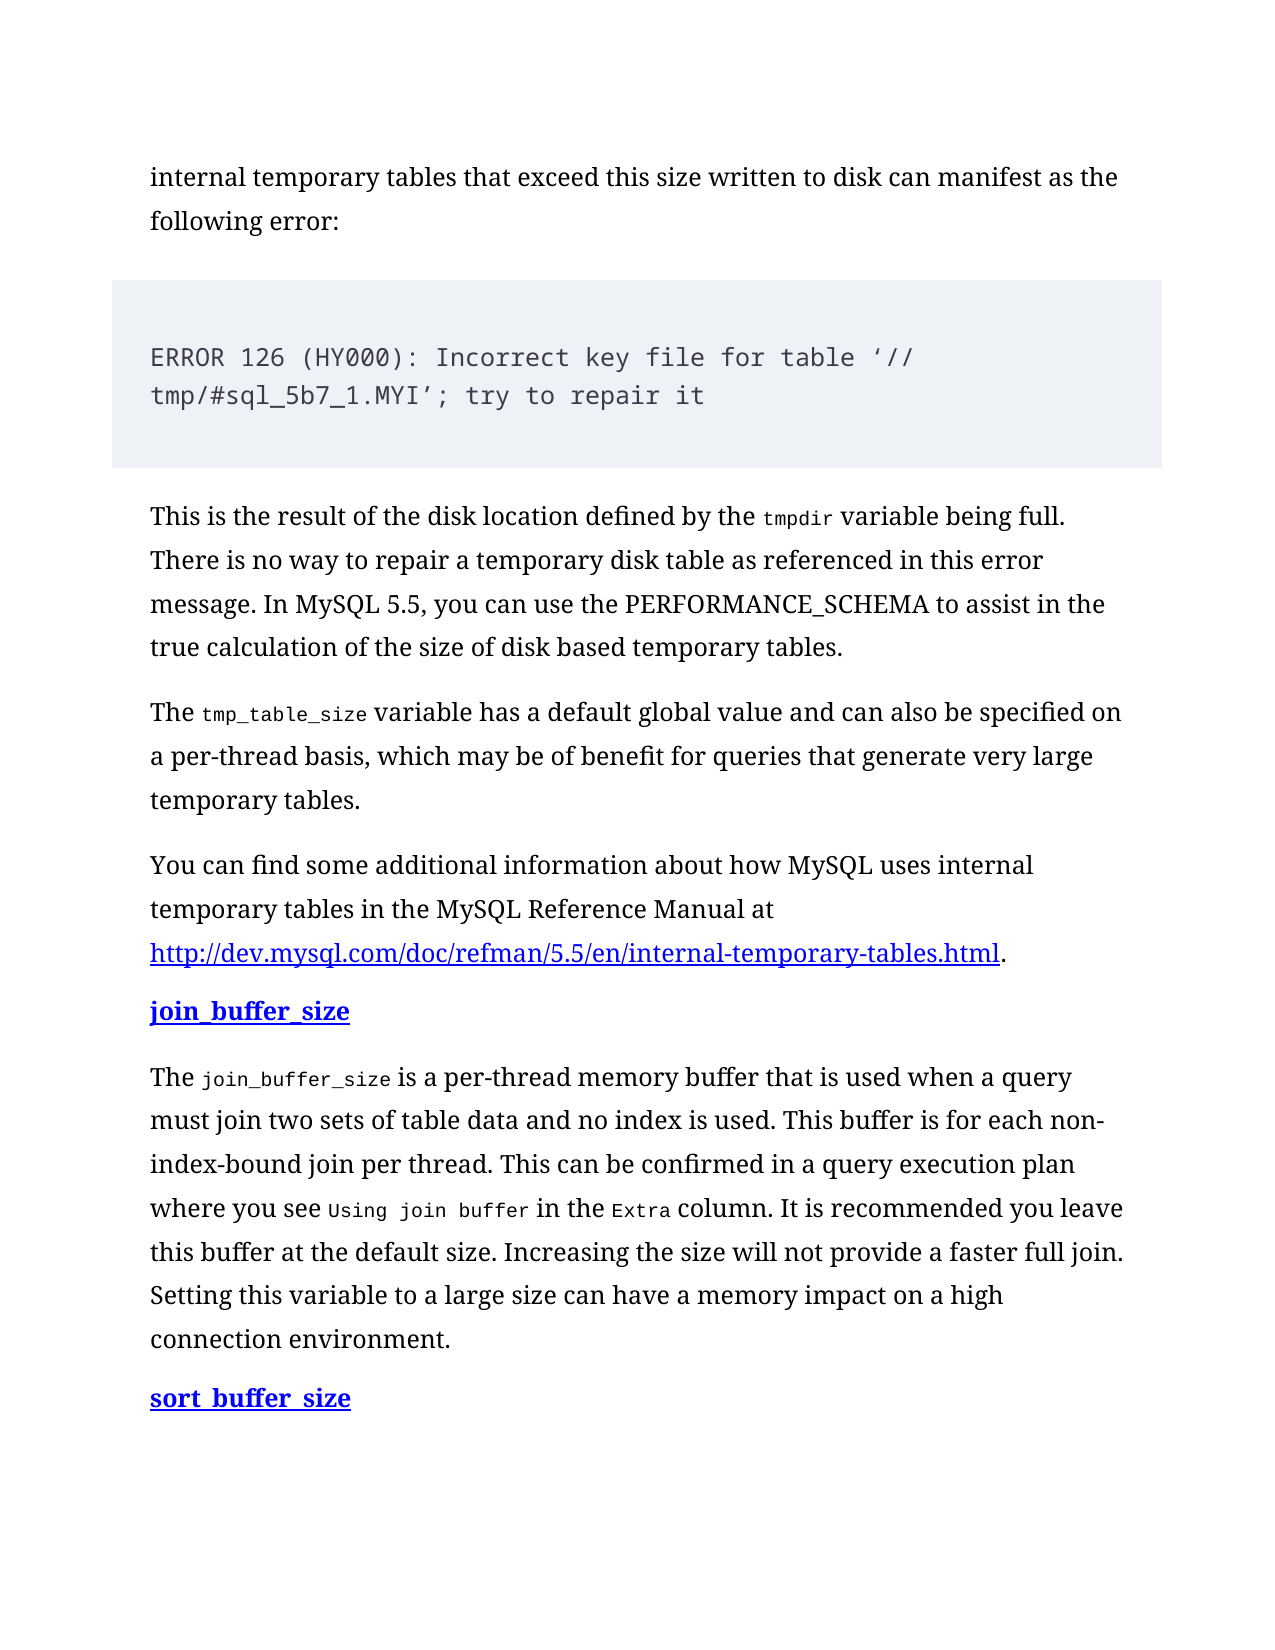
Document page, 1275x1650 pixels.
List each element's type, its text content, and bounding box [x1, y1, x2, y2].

text The join_buffer_size is a per-thread memory buffer that is used when a query must join two sets of table data and no index is used. This buffer is for each non-index-bound join per thread. This can be confirmed in a query execution plan where you see Using join buffer in the Extra column. It is recommended you leave this buffer at the default size. Increasing the size will not provide a faster full join. Setting this variable to a large size can have a memory impact on a high connection environment. [150, 1049, 1125, 1356]
text The tmp_table_size variable has a default global value and can also be specified on a per-thread basis, which may be of benefit for queries that generate very large temporary tables. [150, 685, 1125, 817]
text This is the result of the disk location defined by the tmpdir variable being full. There is no way to repair a temporary disk table as referenced in this error message. In MySQL 5.5, you can use the PERFORMANCE_SCHEMA to assist in the true calculation of the size of disk based temporary tables. [150, 489, 1125, 664]
text ERROR 126 (HY000): Incorrect key file for table ‘// tmp/#sql_5b7_1.MYI’; try to repair it [112, 280, 1162, 468]
subtitle join_buffer_size [150, 991, 1125, 1028]
subtitle sort_buffer_size [150, 1377, 1125, 1414]
text You can find some additional information about how MySQL uses internal temporary tables in the MySQL Reference Manual at http://dev.mysql.com/doc/refman/5.5/en/internal-temporary-tables.html. [150, 838, 1125, 969]
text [150, 150, 1125, 237]
